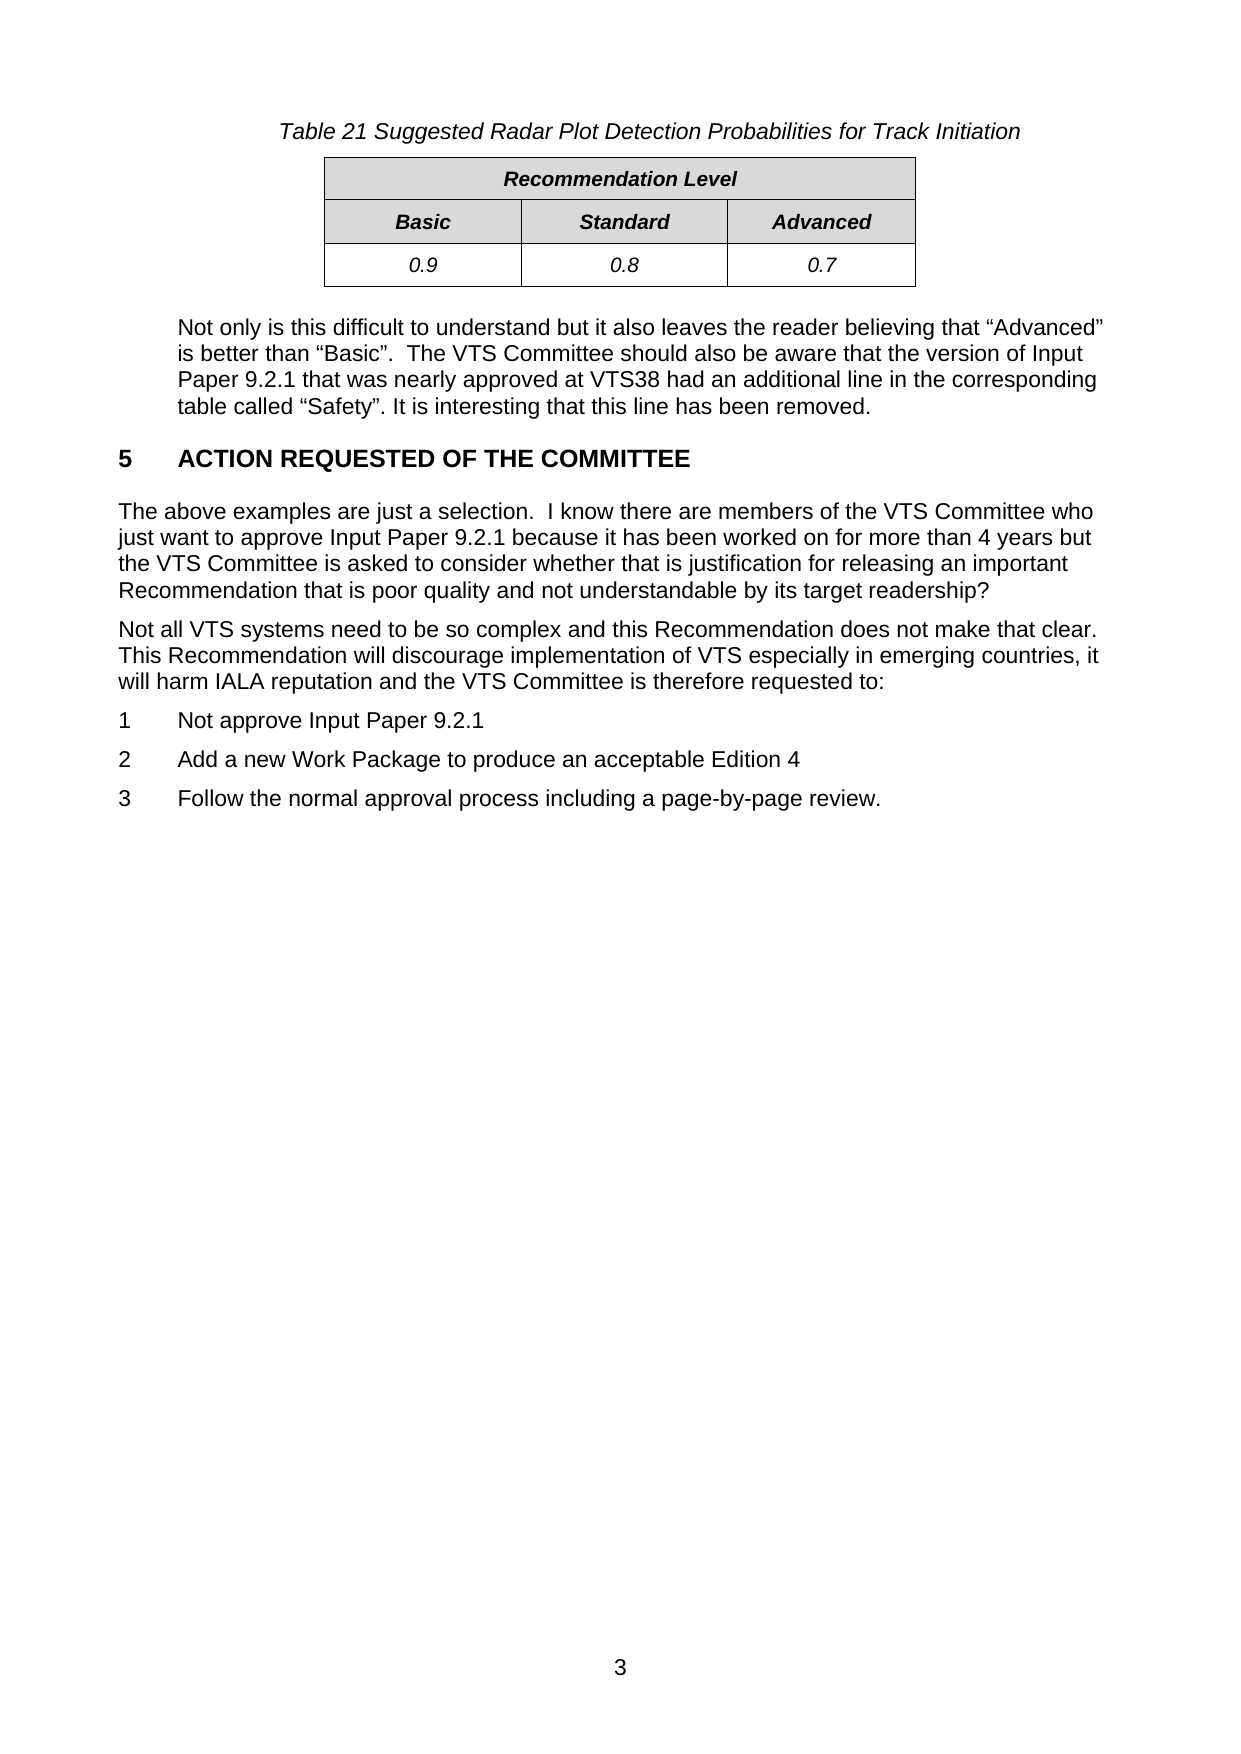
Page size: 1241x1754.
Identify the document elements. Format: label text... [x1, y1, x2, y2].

table_cell Advanced [728, 200, 915, 243]
table_cell Standard [522, 200, 727, 243]
table_cell 0.7 [728, 244, 915, 286]
list Add a new Work Package to produce an acceptable Edition 4 [118, 746, 1122, 772]
table_cell 0.9 [325, 244, 521, 286]
list Not all VTS systems need to be so complex and this Recommendation does not make that clear. This Recommendation will discourage implementation of VTS especially in emerging countries, it will harm IALA reputation and the VTS Committee is therefore requested to: [118, 616, 1122, 695]
table_cell Basic [325, 200, 521, 243]
list Follow the normal approval process including a page-by-page review. [118, 785, 1122, 811]
list Not approve Input Paper 9.2.1 [118, 707, 1122, 733]
list Table 21 Suggested Radar Plot Detection Probabilities for Track Initiation [177, 118, 1122, 144]
list Not only is this difficult to understand but it also leaves the reader believing that “Advanced” is better than “Basic”. The VTS Committee should also be aware that the version of Input Paper 9.2.1 that was nearly approved at VTS38 had an additional line in the corresponding table called “Safety”. It is interesting that this line has been removed. [177, 313, 1122, 419]
subtitle Action requested of the Committee [118, 444, 1122, 473]
list The above examples are just a selection. I know there are members of the VTS Committee who just want to approve Input Paper 9.2.1 because it has been worked on for more than 4 years but the VTS Committee is asked to consider whether that is justification for releasing an important Recommendation that is poor quality and not understandable by its target readership? [118, 498, 1122, 603]
table_cell 0.8 [522, 244, 727, 286]
table_header Recommendation Level [325, 158, 915, 199]
